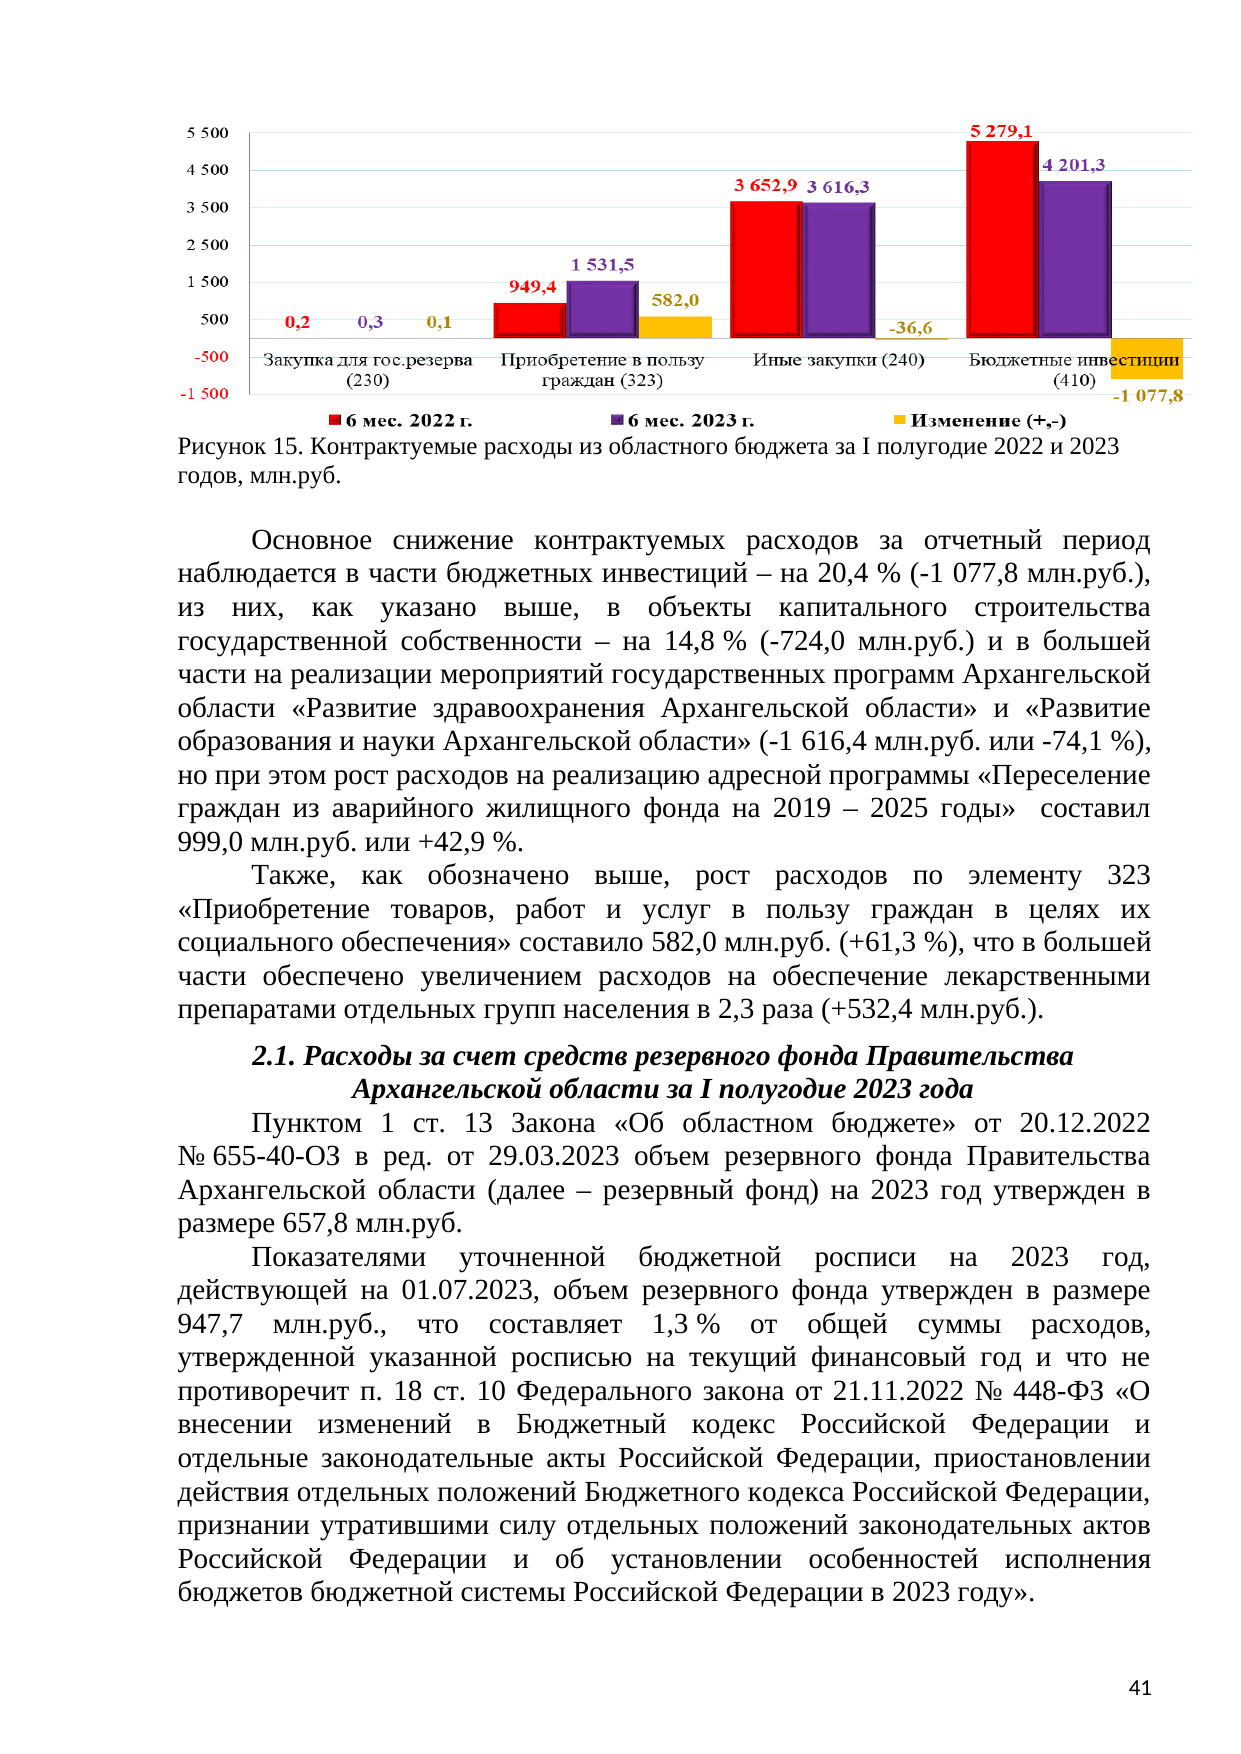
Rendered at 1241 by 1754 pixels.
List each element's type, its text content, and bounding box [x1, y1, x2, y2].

text Показателями уточненной бюджетной росписи на 2023 год, действующей на 01.07.2023, объем резервного фонда утвержден в размере 947,7 млн.руб., что составляет 1,3 % от общей суммы расходов, утвержденной указанной росписью на текущий финансовый год и что не противоречит п. 18 ст. 10 Федерального закона от 21.11.2022 № 448-ФЗ «О внесении изменений в Бюджетный кодекс Российской Федерации и отдельные законодательные акты Российской Федерации, приостановлении действия отдельных положений Бюджетного кодекса Российской Федерации, признании утратившими силу отдельных положений законодательных актов Российской Федерации и об установлении особенностей исполнения бюджетов бюджетной системы Российской Федерации в 2023 году». [177, 1239, 1152, 1608]
text Также, как обозначено выше, рост расходов по элементу 323 «Приобретение товаров, работ и услуг в пользу граждан в целях их социального обеспечения» составило 582,0 млн.руб. (+61,3 %), что в большей части обеспечено увеличением расходов на обеспечение лекарственными препаратами отдельных групп населения в 2,3 раза (+532,4 млн.руб.). [177, 857, 1152, 1025]
text Пунктом 1 ст. 13 Закона «Об областном бюджете» от 20.12.2022 № 655-40-ОЗ в ред. от 29.03.2023 объем резервного фонда Правительства Архангельской области (далее – резервный фонд) на 2023 год утвержден в размере 657,8 млн.руб. [177, 1105, 1152, 1239]
subtitle 2.1. Расходы за счет средств резервного фонда Правительства Архангельской области за I полугодие 2023 года [177, 1038, 1152, 1105]
picture [177, 118, 1202, 431]
text Рисунок 15. Контрактуемые расходы из областного бюджета за I полугодие 2022 и 2023 годов, млн.руб. [177, 431, 1152, 488]
text Основное снижение контрактуемых расходов за отчетный период наблюдается в части бюджетных инвестиций – на 20,4 % (-1 077,8 млн.руб.), из них, как указано выше, в объекты капитального строительства государственной собственности – на 14,8 % (-724,0 млн.руб.) и в большей части на реализации мероприятий государственных программ Архангельской области «Развитие здравоохранения Архангельской области» и «Развитие образования и науки Архангельской области» (-1 616,4 млн.руб. или -74,1 %), но при этом рост расходов на реализацию адресной программы «Переселение граждан из аварийного жилищного фонда на 2019 – 2025 годы» составил 999,0 млн.руб. или +42,9 %. [177, 522, 1152, 857]
